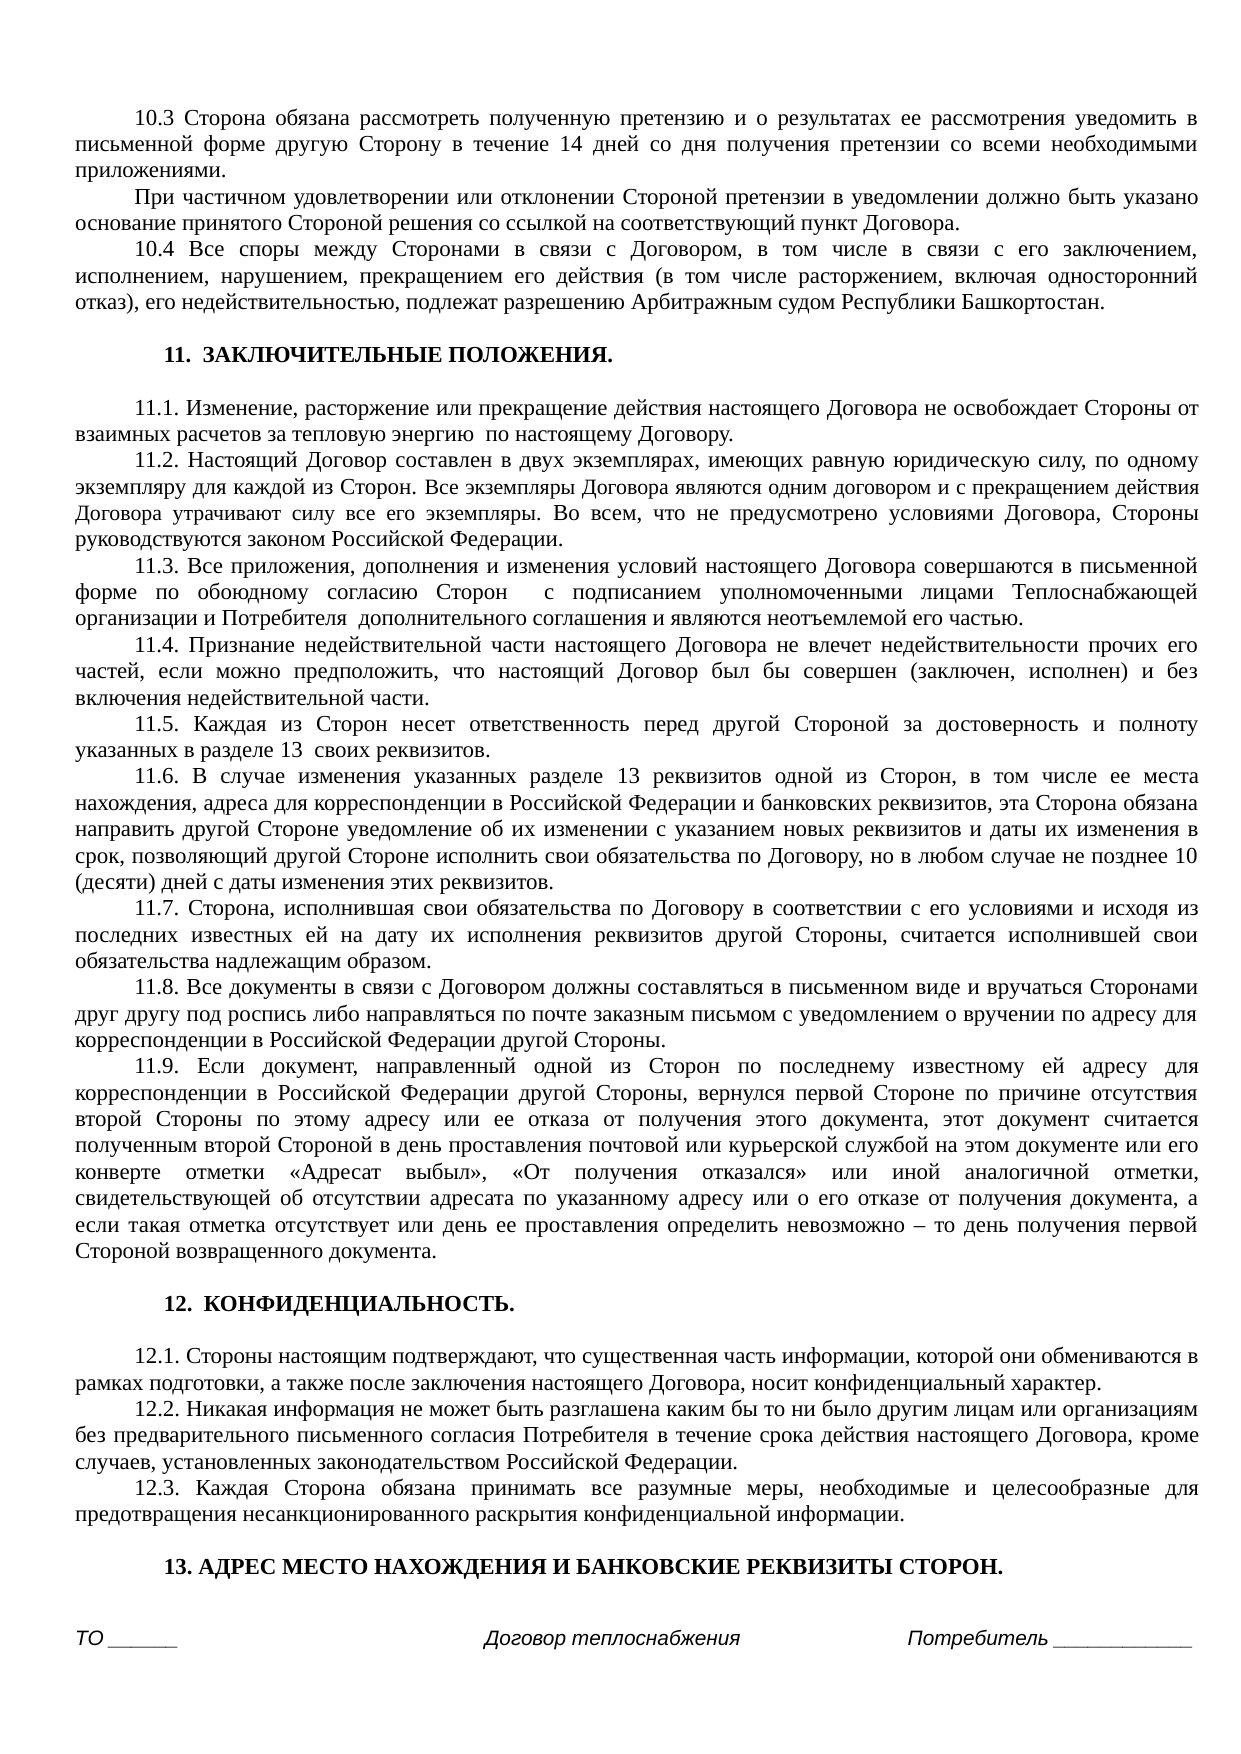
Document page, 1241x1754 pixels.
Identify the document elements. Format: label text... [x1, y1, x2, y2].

text 11.2. Настоящий Договор составлен в двух экземплярах, имеющих равную юридическую силу, по одному экземпляру для каждой из Сторон. Все экземпляры Договора являются одним договором и с прекращением действия Договора утрачивают силу все его экземпляры. Во всем, что не предусмотрено условиями Договора, Стороны руководствуются законом Российской Федерации. [75, 446, 1200, 552]
text 12.3. Каждая Сторона обязана принимать все разумные меры, необходимые и целесообразные для предотвращения несанкционированного раскрытия конфиденциальной информации. [75, 1474, 1200, 1527]
text 11.7. Сторона, исполнившая свои обязательства по Договору в соответствии с его условиями и исходя из последних известных ей на дату их исполнения реквизитов другой Стороны, считается исполнившей свои обязательства надлежащим образом. [75, 894, 1200, 973]
text 12.1. Стороны настоящим подтверждают, что существенная часть информации, которой они обмениваются в рамках подготовки, а также после заключения настоящего Договора, носит конфиденциальный характер. [75, 1342, 1200, 1395]
text 11.8. Все документы в связи с Договором должны составляться в письменном виде и вручаться Сторонами друг другу под роспись либо направляться по почте заказным письмом с уведомлением о вручении по адресу для корреспонденции в Российской Федерации другой Стороны. [75, 973, 1200, 1052]
text 10.3 Сторона обязана рассмотреть полученную претензию и о результатах ее рассмотрения уведомить в письменной форме другую Сторону в течение 14 дней со дня получения претензии со всеми необходимыми приложениями. [75, 104, 1200, 183]
text 11.1. Изменение, расторжение или прекращение действия настоящего Договора не освобождает Стороны от взаимных расчетов за тепловую энергию по настоящему Договору. [75, 394, 1200, 446]
text 11.3. Все приложения, дополнения и изменения условий настоящего Договора совершаются в письменной форме по обоюдному согласию Сторон с подписанием уполномоченными лицами Теплоснабжающей организации и Потребителя дополнительного соглашения и являются неотъемлемой его частью. [75, 552, 1200, 631]
text 11.6. В случае изменения указанных разделе 13 реквизитов одной из Сторон, в том числе ее места нахождения, адреса для корреспонденции в Российской Федерации и банковских реквизитов, эта Сторона обязана направить другой Стороне уведомление об их изменении с указанием новых реквизитов и даты их изменения в срок, позволяющий другой Стороне исполнить свои обязательства по Договору, но в любом случае не позднее 10 (десяти) дней с даты изменения этих реквизитов. [75, 763, 1200, 894]
text 10.4 Все споры между Сторонами в связи с Договором, в том числе в связи с его заключением, исполнением, нарушением, прекращением его действия (в том числе расторжением, включая односторонний отказ), его недействительностью, подлежат разрешению Арбитражным судом Республики Башкортостан. [75, 236, 1200, 314]
text При частичном удовлетворении или отклонении Стороной претензии в уведомлении должно быть указано основание принятого Стороной решения со ссылкой на соответствующий пункт Договора. [75, 183, 1200, 236]
text 13. АДРЕС МЕСТО НАХОЖДЕНИЯ И БАНКОВСКИЕ РЕКВИЗИТЫ СТОРОН. [75, 1553, 1200, 1579]
text 11.9. Если документ, направленный одной из Сторон по последнему известному ей адресу для корреспонденции в Российской Федерации другой Стороны, вернулся первой Стороне по причине отсутствия второй Стороны по этому адресу или ее отказа от получения этого документа, этот документ считается полученным второй Стороной в день проставления почтовой или курьерской службой на этом документе или его конверте отметки «Адресат выбыл», «От получения отказался» или иной аналогичной отметки, свидетельствующей об отсутствии адресата по указанному адресу или о его отказе от получения документа, а если такая отметка отсутствует или день ее проставления определить невозможно – то день получения первой Стороной возвращенного документа. [75, 1052, 1200, 1263]
text 12. КОНФИДЕНЦИАЛЬНОСТЬ. [75, 1290, 1200, 1316]
text 11. ЗАКЛЮЧИТЕЛЬНЫЕ ПОЛОЖЕНИЯ. [75, 341, 1200, 367]
text 11.5. Каждая из Сторон несет ответственность перед другой Стороной за достоверность и полноту указанных в разделе 13 своих реквизитов. [75, 710, 1200, 763]
text 12.2. Никакая информация не может быть разглашена каким бы то ни было другим лицам или организациям без предварительного письменного согласия Потребителя в течение срока действия настоящего Договора, кроме случаев, установленных законодательством Российской Федерации. [75, 1395, 1200, 1474]
text 11.4. Признание недействительной части настоящего Договора не влечет недействительности прочих его частей, если можно предположить, что настоящий Договор был бы совершен (заключен, исполнен) и без включения недействительной части. [75, 631, 1200, 710]
